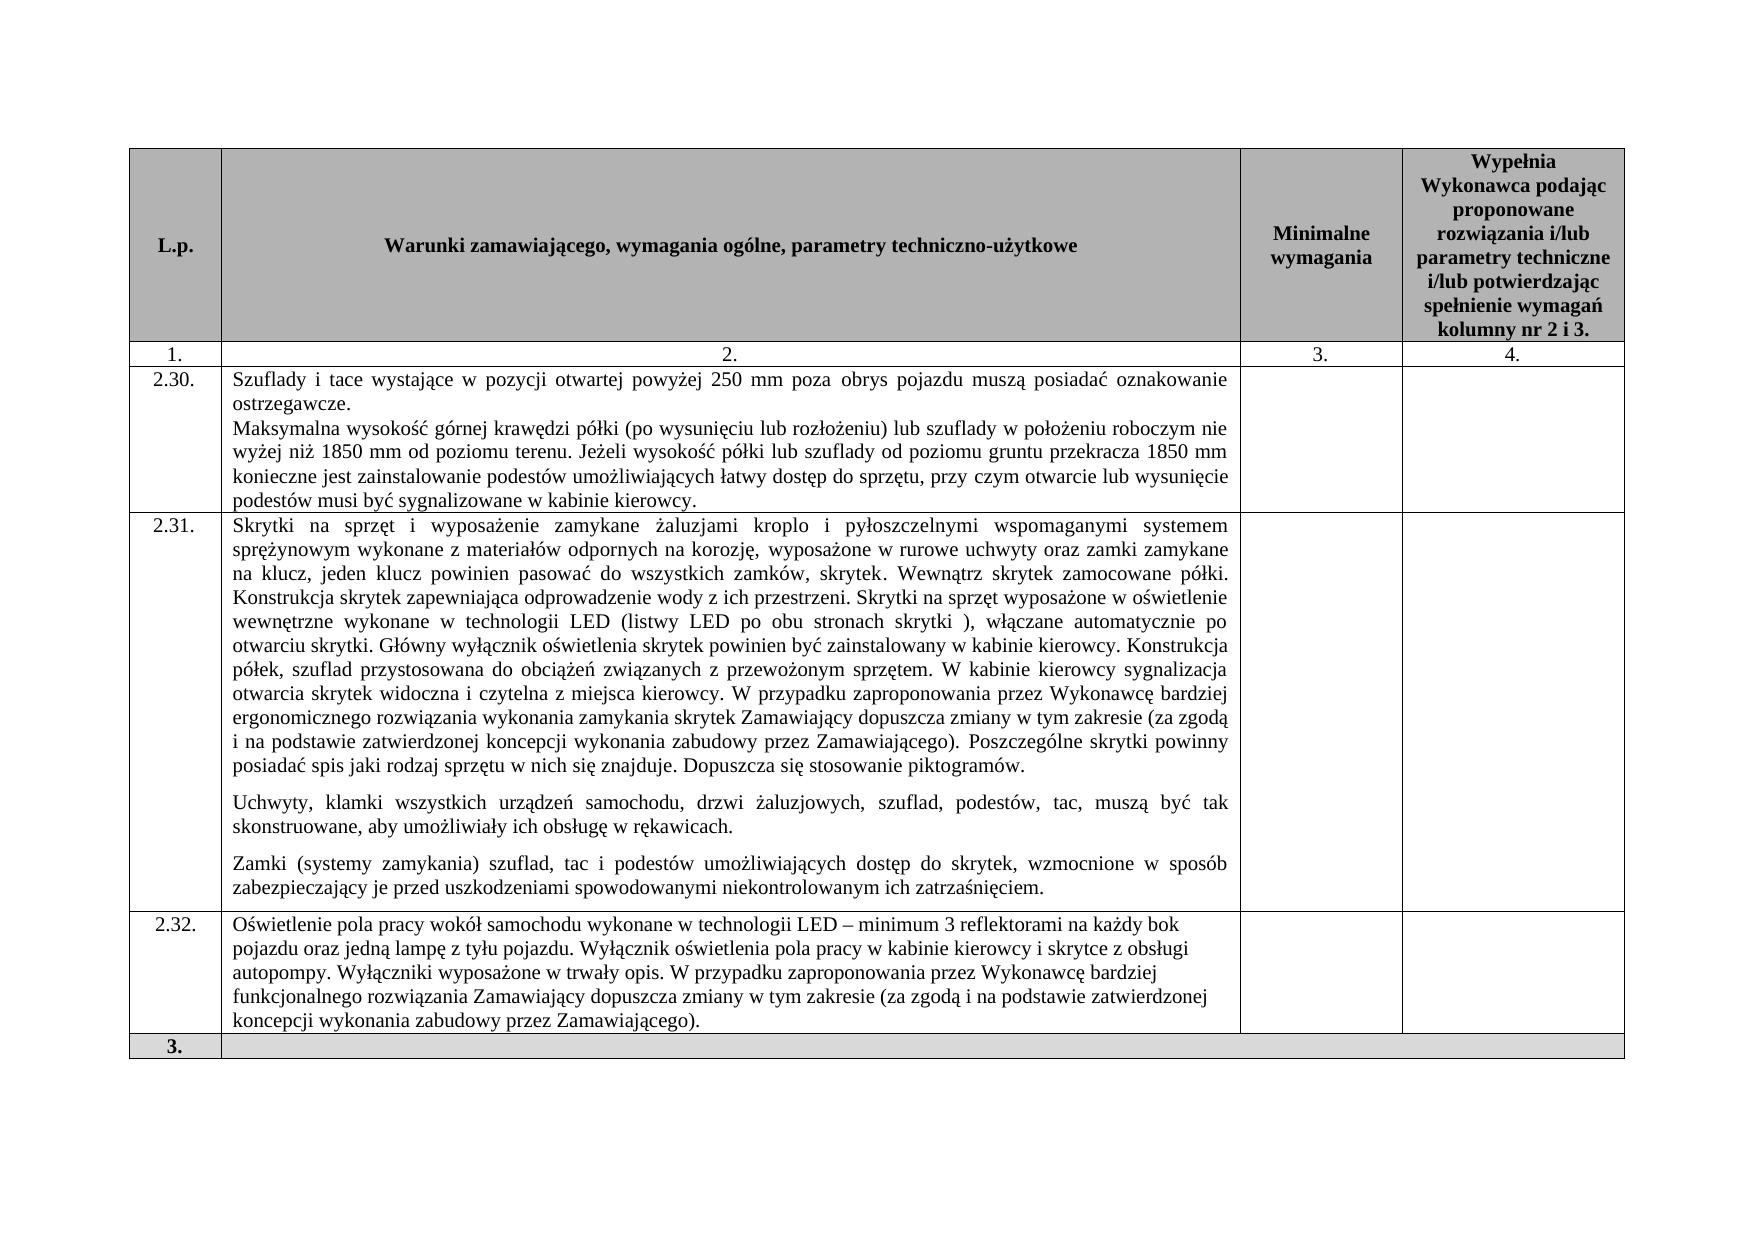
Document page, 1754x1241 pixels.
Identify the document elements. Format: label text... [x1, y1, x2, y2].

table_cell [1241, 342, 1402, 366]
table_header Minimalne wymagania [1241, 149, 1402, 341]
table_cell [130, 367, 221, 512]
table_cell [1241, 513, 1402, 911]
table_cell Oświetlenie pola pracy wokół samochodu wykonane w technologii LED – minimum 3 reflektorami na każdy bok pojazdu oraz jedną lampę z tyłu pojazdu. Wyłącznik oświetlenia pola pracy w kabinie kierowcy i skrytce z obsługi autopompy. Wyłączniki wyposażone w trwały opis. W przypadku zaproponowania przez Wykonawcę bardziej funkcjonalnego rozwiązania Zamawiający dopuszcza zmiany w tym zakresie (za zgodą i na podstawie zatwierdzonej koncepcji wykonania zabudowy przez Zamawiającego). [222, 912, 1240, 1032]
table_cell [1241, 912, 1402, 1032]
table_header Warunki zamawiającego, wymagania ogólne, parametry techniczno-użytkowe [222, 149, 1240, 341]
table_cell [1403, 513, 1624, 911]
table_cell [130, 342, 221, 366]
table_cell [130, 513, 221, 911]
table_cell [130, 1034, 221, 1058]
table_header Wypełnia Wykonawca podając proponowane rozwiązania i/lub parametry techniczne i/lub potwierdzając spełnienie wymagań kolumny nr 2 i 3. [1403, 149, 1624, 341]
table_cell 2.32. [130, 912, 221, 1032]
table_cell [1403, 367, 1624, 512]
table_cell [1403, 912, 1624, 1032]
table_cell [1403, 342, 1624, 366]
table_cell [222, 1034, 1624, 1058]
table_header L.p. [130, 149, 221, 341]
table_cell Skrytki na sprzęt i wyposażenie zamykane żaluzjami kroplo i pyłoszczelnymi wspomaganymi systemem sprężynowym wykonane z materiałów odpornych na korozję, wyposażone w rurowe uchwyty oraz zamki zamykane na klucz, jeden klucz powinien pasować do wszystkich zamków, skrytek. Wewnątrz skrytek zamocowane półki. Konstrukcja skrytek zapewniająca odprowadzenie wody z ich przestrzeni. Skrytki na sprzęt wyposażone w oświetlenie wewnętrzne wykonane w technologii LED (listwy LED po obu stronach skrytki ), włączane automatycznie po otwarciu skrytki. Główny wyłącznik oświetlenia skrytek powinien być zainstalowany w kabinie kierowcy. Konstrukcja półek, szuflad przystosowana do obciążeń związanych z przewożonym sprzętem. W kabinie kierowcy sygnalizacja otwarcia skrytek widoczna i czytelna z miejsca kierowcy. W przypadku zaproponowania przez Wykonawcę bardziej ergonomicznego rozwiązania wykonania zamykania skrytek Zamawiający dopuszcza zmiany w tym zakresie (za zgodą i na podstawie zatwierdzonej koncepcji wykonania zabudowy przez Zamawiającego). Poszczególne skrytki powinny posiadać spis jaki rodzaj sprzętu w nich się znajduje. Dopuszcza się stosowanie piktogramów. Uchwyty, klamki wszystkich urządzeń samochodu, drzwi żaluzjowych, szuflad, podestów, tac, muszą być tak skonstruowane, aby umożliwiały ich obsługę w rękawicach. Zamki (systemy zamykania) szuflad, tac i podestów umożliwiających dostęp do skrytek, wzmocnione w sposób zabezpieczający je przed uszkodzeniami spowodowanymi niekontrolowanym ich zatrzaśnięciem. [222, 513, 1240, 911]
table_cell [1241, 367, 1402, 512]
table_cell Szuflady i tace wystające w pozycji otwartej powyżej 250 mm poza obrys pojazdu muszą posiadać oznakowanie ostrzegawcze. Maksymalna wysokość górnej krawędzi półki (po wysunięciu lub rozłożeniu) lub szuflady w położeniu roboczym nie wyżej niż 1850 mm od poziomu terenu. Jeżeli wysokość półki lub szuflady od poziomu gruntu przekracza 1850 mm konieczne jest zainstalowanie podestów umożliwiających łatwy dostęp do sprzętu, przy czym otwarcie lub wysunięcie podestów musi być sygnalizowane w kabinie kierowcy. [222, 367, 1240, 512]
table_cell [222, 342, 1240, 366]
